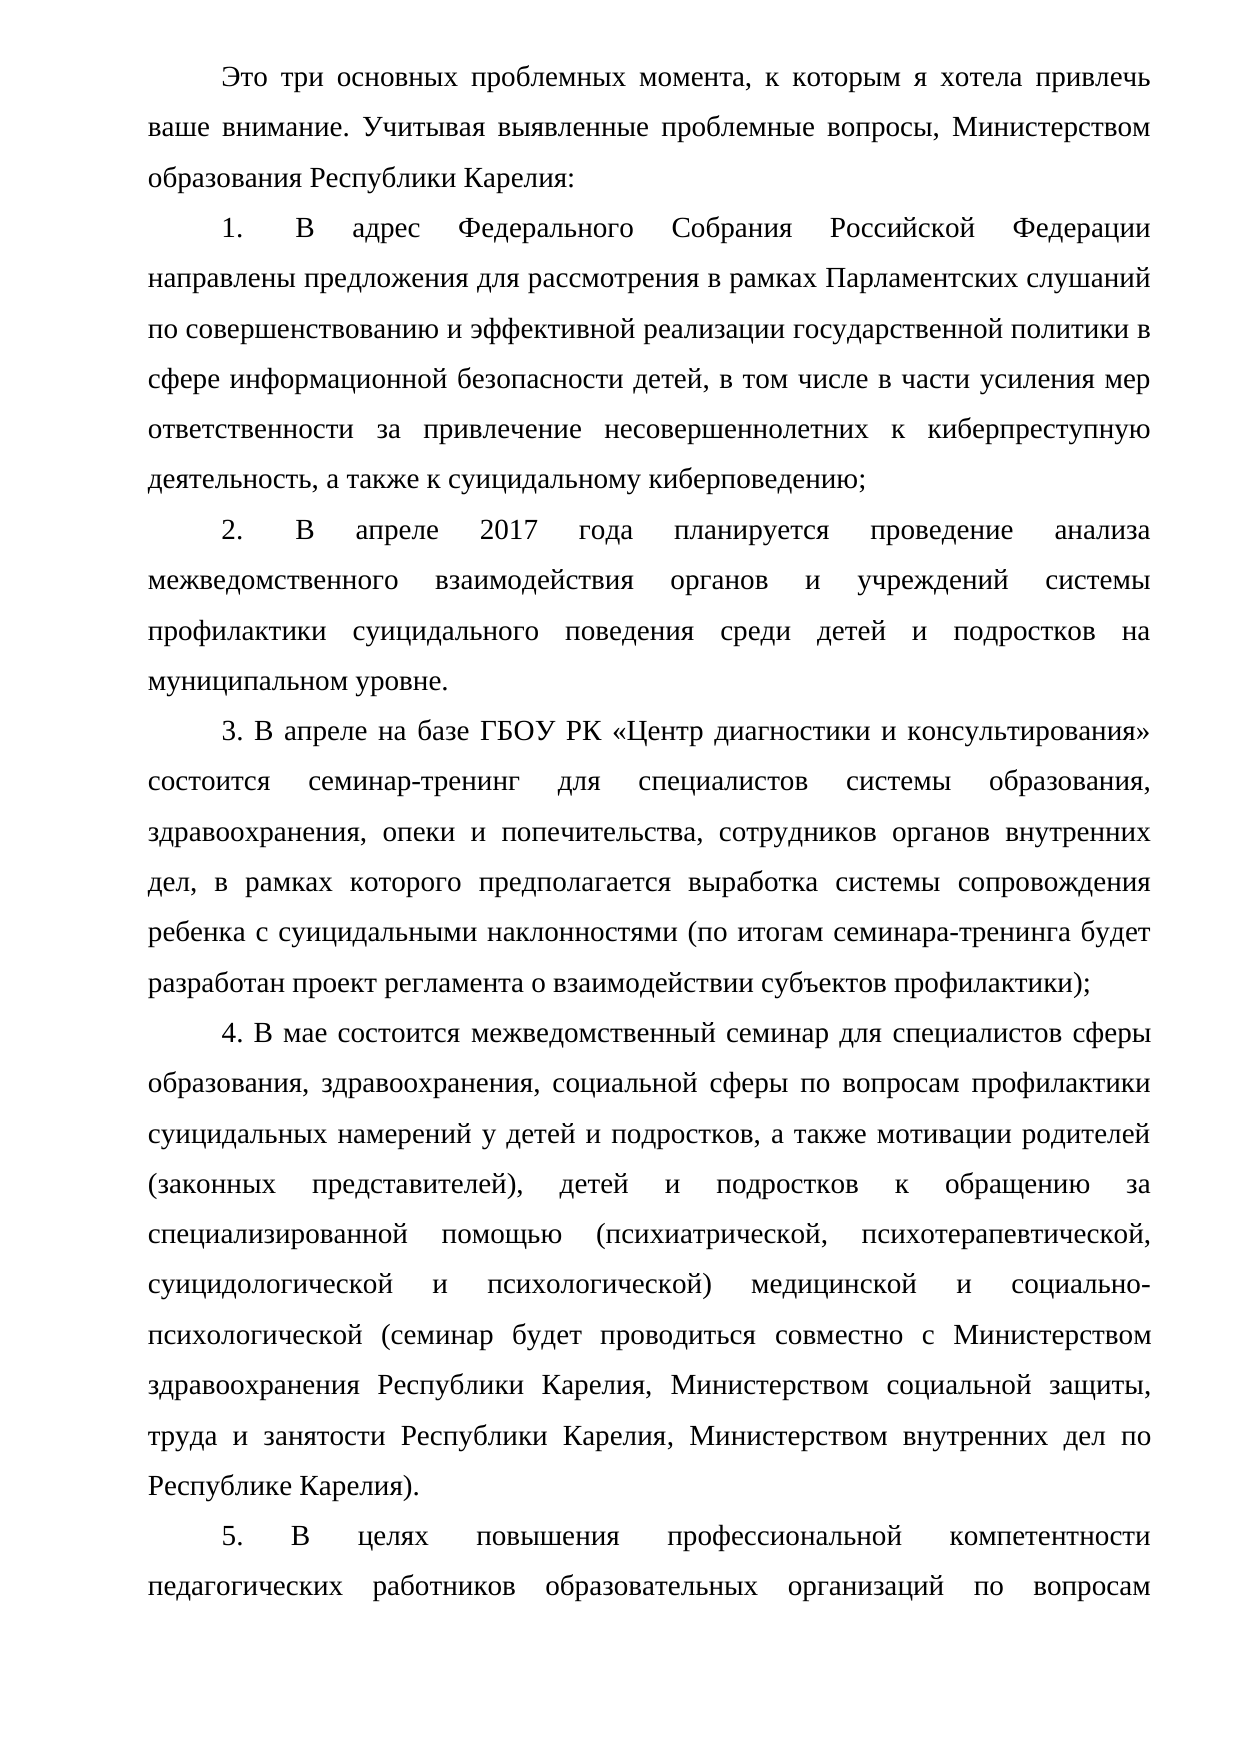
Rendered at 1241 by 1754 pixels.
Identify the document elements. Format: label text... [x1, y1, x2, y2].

list В адрес Федерального Собрания Российской Федерации направлены предложения для рассмотрения в рамках Парламентских слушаний по совершенствованию и эффективной реализации государственной политики в сфере информационной безопасности детей, в том числе в части усиления мер ответственности за привлечение несовершеннолетних к киберпреступную деятельность, а также к суицидальному киберповедению; [148, 210, 1152, 495]
text Это три основных проблемных момента, к которым я хотела привлечь ваше внимание. Учитывая выявленные проблемные вопросы, Министерством образования Республики Карелия: [148, 59, 1152, 193]
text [148, 1518, 1152, 1602]
list В апреле 2017 года планируется проведение анализа межведомственного взаимодействия органов и учреждений системы профилактики суицидального поведения среди детей и подростков на муниципальном уровне. [148, 512, 1152, 696]
text 4. В мае состоится межведомственный семинар для специалистов сферы образования, здравоохранения, социальной сферы по вопросам профилактики суицидальных намерений у детей и подростков, а также мотивации родителей (законных представителей), детей и подростков к обращению за специализированной помощью (психиатрической, психотерапевтической, суицидологической и психологической) медицинской и социально-психологической (семинар будет проводиться совместно с Министерством здравоохранения Республики Карелия, Министерством социальной защиты, труда и занятости Республики Карелия, Министерством внутренних дел по Республике Карелия). [148, 1015, 1152, 1501]
text 3. В апреле на базе ГБОУ РК «Центр диагностики и консультирования» состоится семинар-тренинг для специалистов системы образования, здравоохранения, опеки и попечительства, сотрудников органов внутренних дел, в рамках которого предполагается выработка системы сопровождения ребенка с суицидальными наклонностями (по итогам семинара-тренинга будет разработан проект регламента о взаимодействии субъектов профилактики); [148, 713, 1152, 998]
